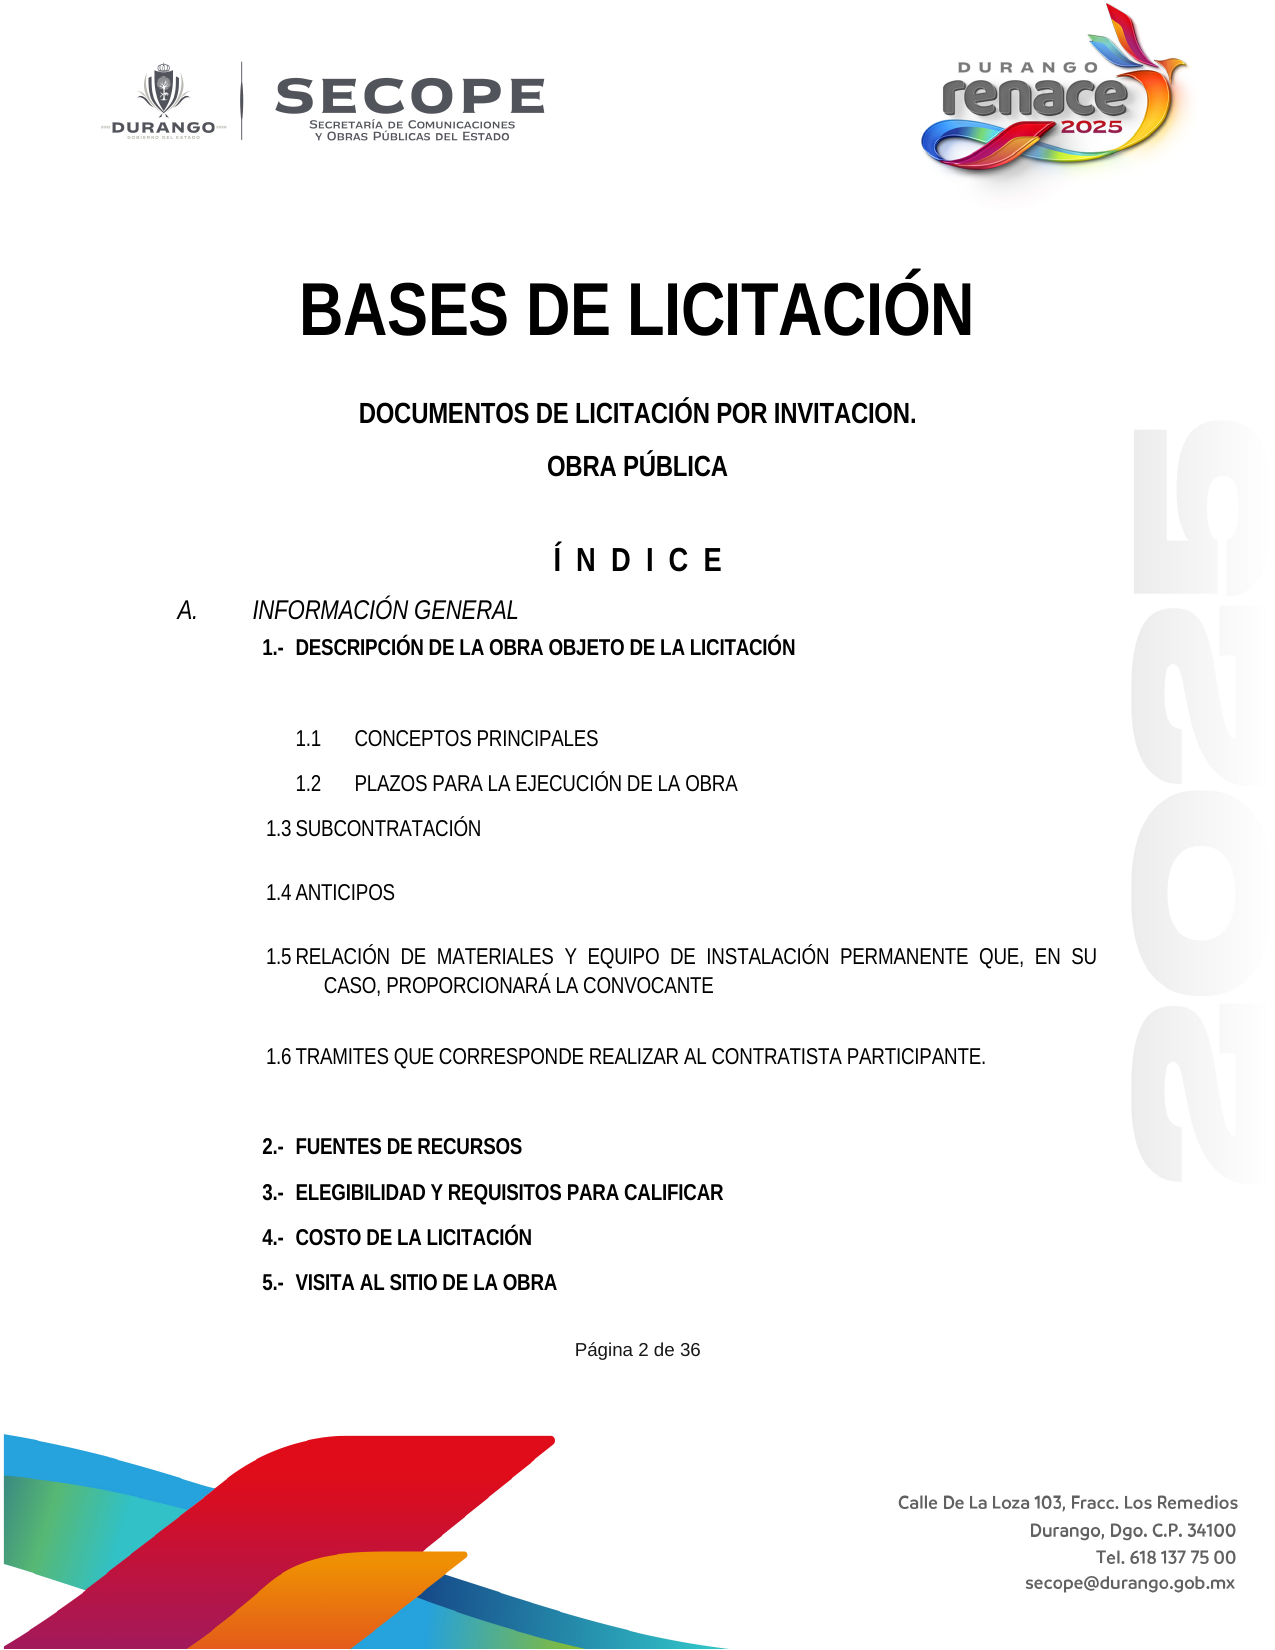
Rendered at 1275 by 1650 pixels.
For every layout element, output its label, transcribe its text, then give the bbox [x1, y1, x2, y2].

text 4.- COSTO DE LA LICITACIÓN [177, 1223, 1098, 1250]
text 2.- FUENTES DE RECURSOS [177, 1133, 1098, 1160]
picture [3, 2, 1272, 1649]
text 1.- DESCRIPCIÓN DE LA OBRA OBJETO DE LA LICITACIÓN [177, 634, 1098, 661]
text 3.- ELEGIBILIDAD Y REQUISITOS PARA CALIFICAR [177, 1178, 1098, 1205]
text Í N D I C E [177, 540, 1098, 579]
text 1.1 CONCEPTOS PRINCIPALES [177, 724, 1098, 751]
list RELACIÓN DE MATERIALES Y EQUIPO DE INSTALACIÓN PERMANENTE QUE, EN SU CASO, PROPORCIONARÁ LA CONVOCANTE [266, 943, 1098, 998]
list ANTICIPOS [266, 879, 1098, 905]
list TRAMITES QUE CORRESPONDE REALIZAR AL CONTRATISTA PARTICIPANTE. [266, 1043, 1098, 1069]
text BASES DE LICITACIÓN [177, 265, 1098, 351]
text 5.- VISITA AL SITIO DE LA OBRA [177, 1269, 1098, 1295]
text A. INFORMACIÓN GENERAL [177, 598, 1098, 625]
list SUBCONTRATACIÓN [266, 815, 1098, 841]
text OBRA PÚBLICA [177, 449, 1098, 482]
text 1.2 PLAZOS PARA LA EJECUCIÓN DE LA OBRA [177, 769, 1098, 796]
text DOCUMENTOS DE LICITACIÓN POR INVITACION. [177, 396, 1098, 430]
